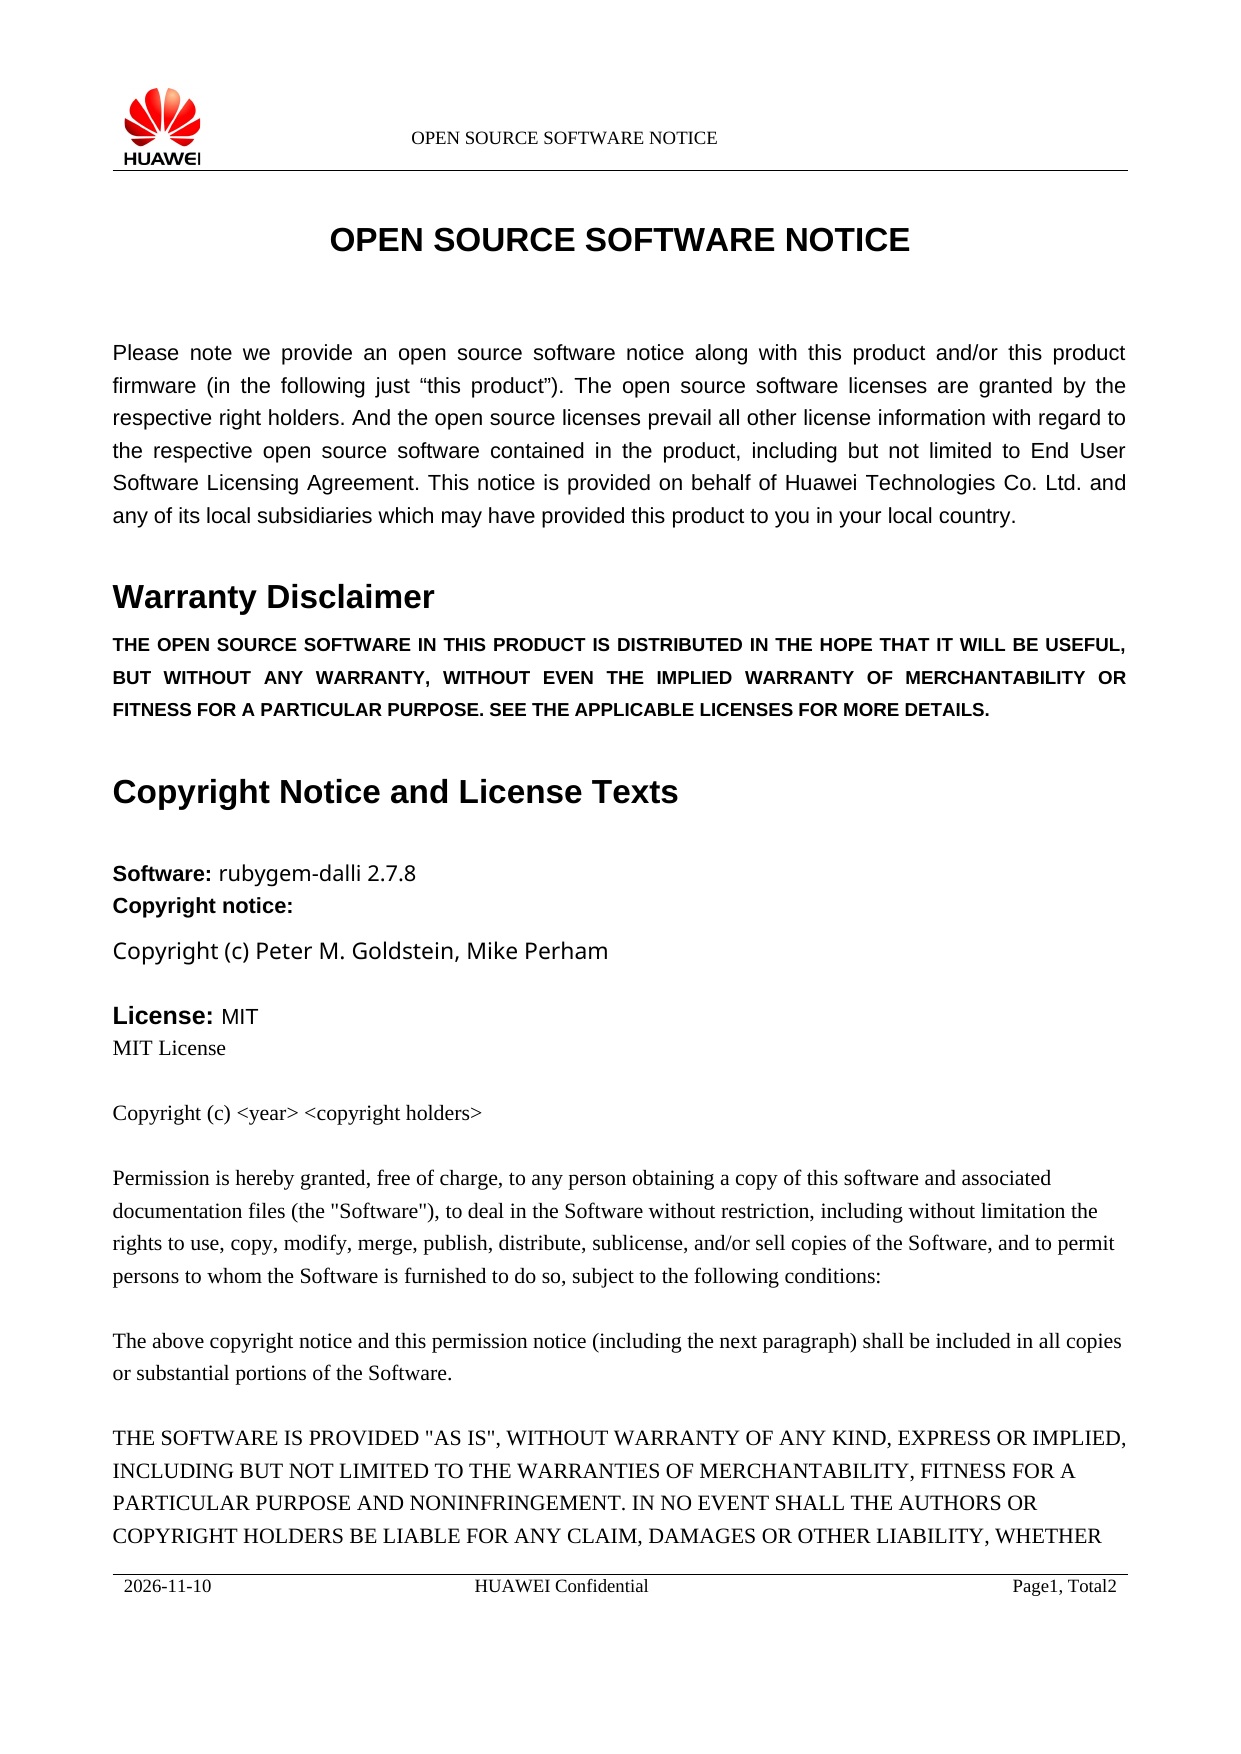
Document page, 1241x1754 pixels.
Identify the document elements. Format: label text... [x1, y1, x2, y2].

text The open source software in this product is distributed in the hope that it will be useful, but WITHOUT ANY WARRANTY, without even the implied warranty of MERCHANTABILITY or FITNESS FOR A PARTICULAR PURPOSE. See the applicable licenses for more details. [112, 629, 1128, 726]
text License: MIT [112, 999, 1128, 1031]
title Software: rubygem-dalli 2.7.8 [112, 856, 1128, 889]
text Copyright notice: [112, 889, 1128, 921]
text Copyright Notice and License Texts [112, 759, 1128, 824]
text Copyright (c) Peter M. Goldstein, Mike Perham [112, 934, 1128, 999]
text OPEN SOURCE SOFTWARE NOTICE [112, 206, 1128, 271]
text Warranty Disclaimer [112, 564, 1128, 629]
text Please note we provide an open source software notice along with this product and/or this product firmware (in the following just “this product”). The open source software licenses are granted by the respective right holders. And the open source licenses prevail all other license information with regard to the respective open source software contained in the product, including but not limited to End User Software Licensing Agreement. This notice is provided on behalf of Huawei Technologies Co. Ltd. and any of its local subsidiaries which may have provided this product to you in your local country. [112, 336, 1128, 531]
picture [124, 88, 201, 165]
